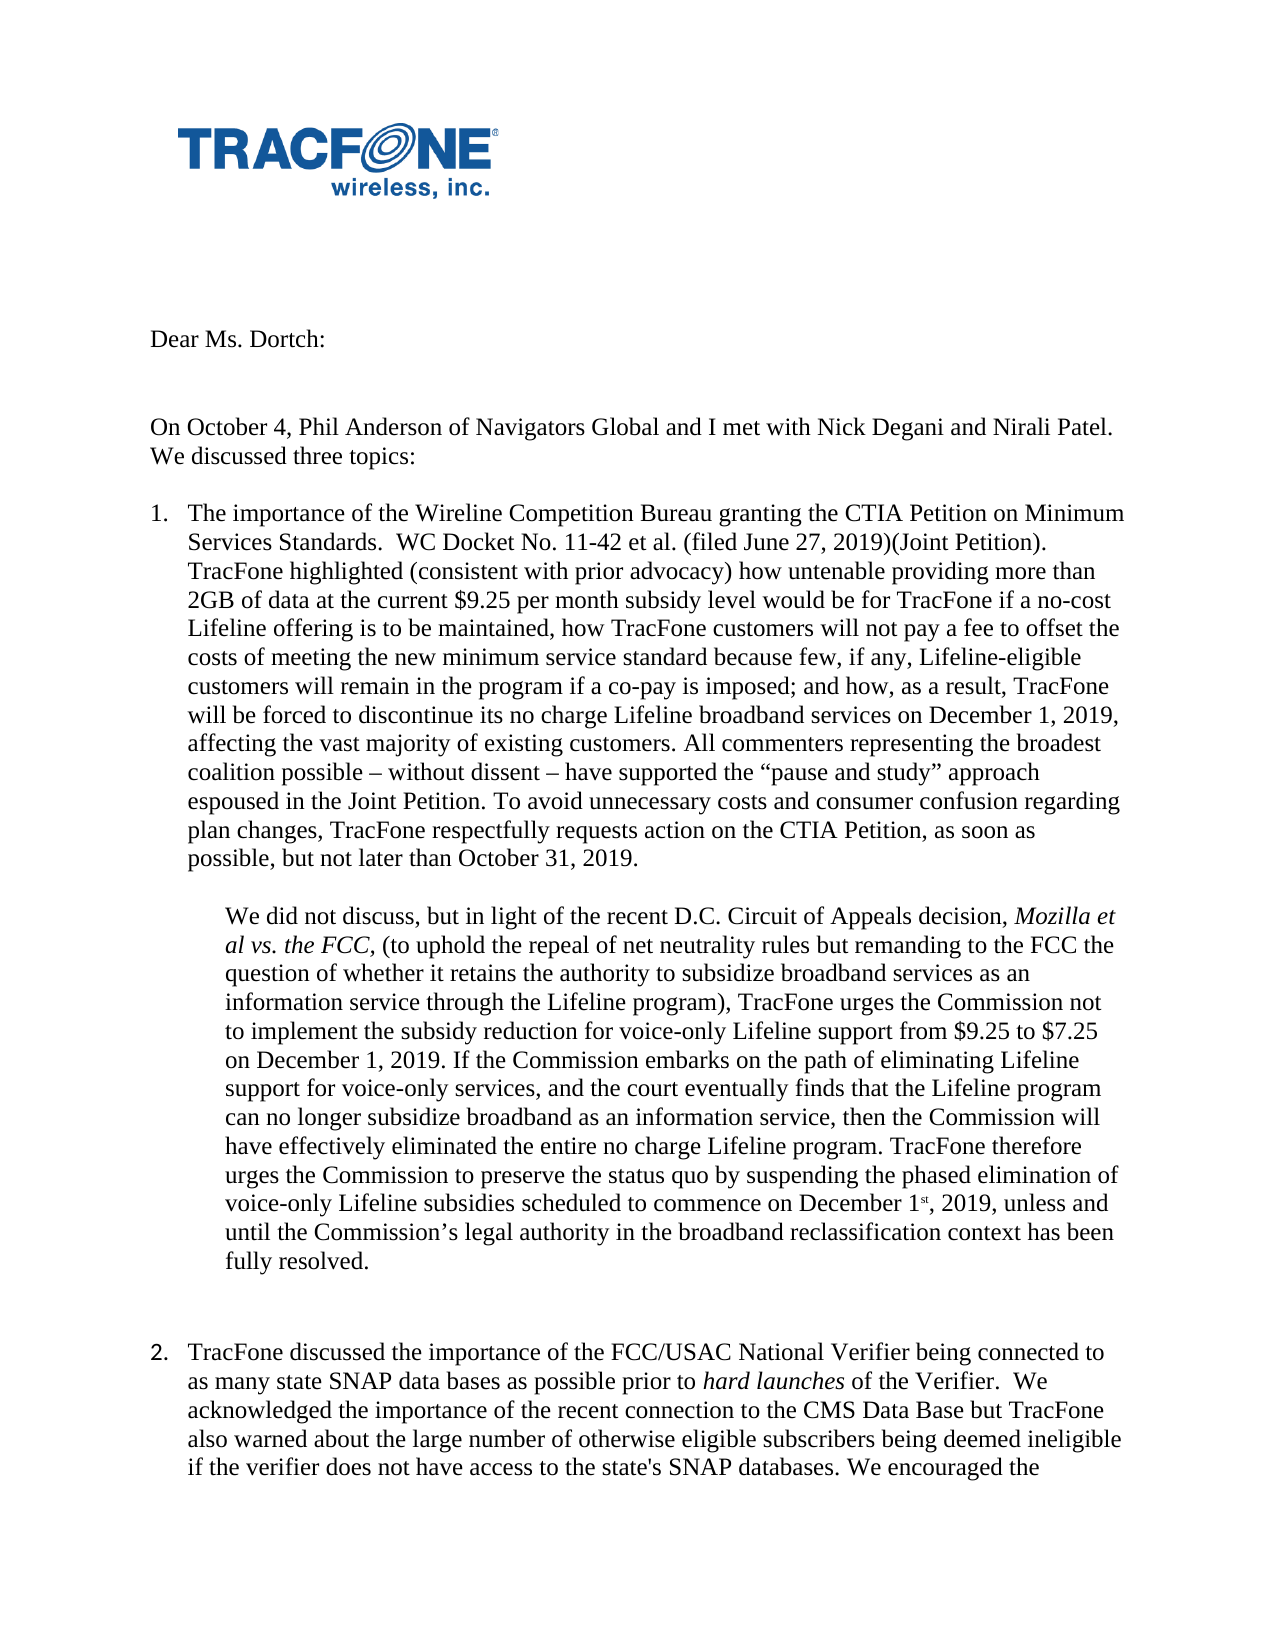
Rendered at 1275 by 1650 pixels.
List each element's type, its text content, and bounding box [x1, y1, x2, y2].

list We did not discuss, but in light of the recent D.C. Circuit of Appeals decision, Mozilla et al vs. the FCC, (to uphold the repeal of net neutrality rules but remanding to the FCC the question of whether it retains the authority to subsidize broadband services as an information service through the Lifeline program), TracFone urges the Commission not to implement the subsidy reduction for voice-only Lifeline support from $9.25 to $7.25 on December 1, 2019. If the Commission embarks on the path of eliminating Lifeline support for voice-only services, and the court eventually finds that the Lifeline program can no longer subsidize broadband as an information service, then the Commission will have effectively eliminated the entire no charge Lifeline program. TracFone therefore urges the Commission to preserve the status quo by suspending the phased elimination of voice-only Lifeline subsidies scheduled to commence on December 1st, 2019, unless and until the Commission’s legal authority in the broadband reclassification context has been fully resolved. [225, 901, 1125, 1275]
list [150, 1336, 1125, 1481]
text Dear Ms. Dortch: [150, 324, 1125, 352]
text On October 4, Phil Anderson of Navigators Global and I met with Nick Degani and Nirali Patel. We discussed three topics: [150, 412, 1125, 470]
list The importance of the Wireline Competition Bureau granting the CTIA Petition on Minimum Services Standards. WC Docket No. 11-42 et al. (filed June 27, 2019)(Joint Petition). ​TracFone highlighted (consistent with prior advocacy) how untenable providing more than 2GB of data at the current $9.25 per month subsidy level would be for TracFone if a no-cost Lifeline offering is to be maintained, how TracFone customers will not pay a fee to offset the costs of meeting the new minimum service standard because few, if any, Lifeline-eligible customers will remain in the program if a co-pay is imposed; and how, as a result, TracFone will be forced to discontinue its no charge Lifeline broadband services on December 1, 2019, affecting the vast majority of existing customers. All commenters representing the broadest coalition possible – without dissent – have supported the “pause and study” approach espoused in the Joint Petition. To avoid unnecessary costs and consumer confusion regarding plan changes, TracFone respectfully requests action on the CTIA Petition, as soon as possible, but not later than October 31, 2019. [150, 498, 1125, 872]
picture [178, 123, 499, 199]
